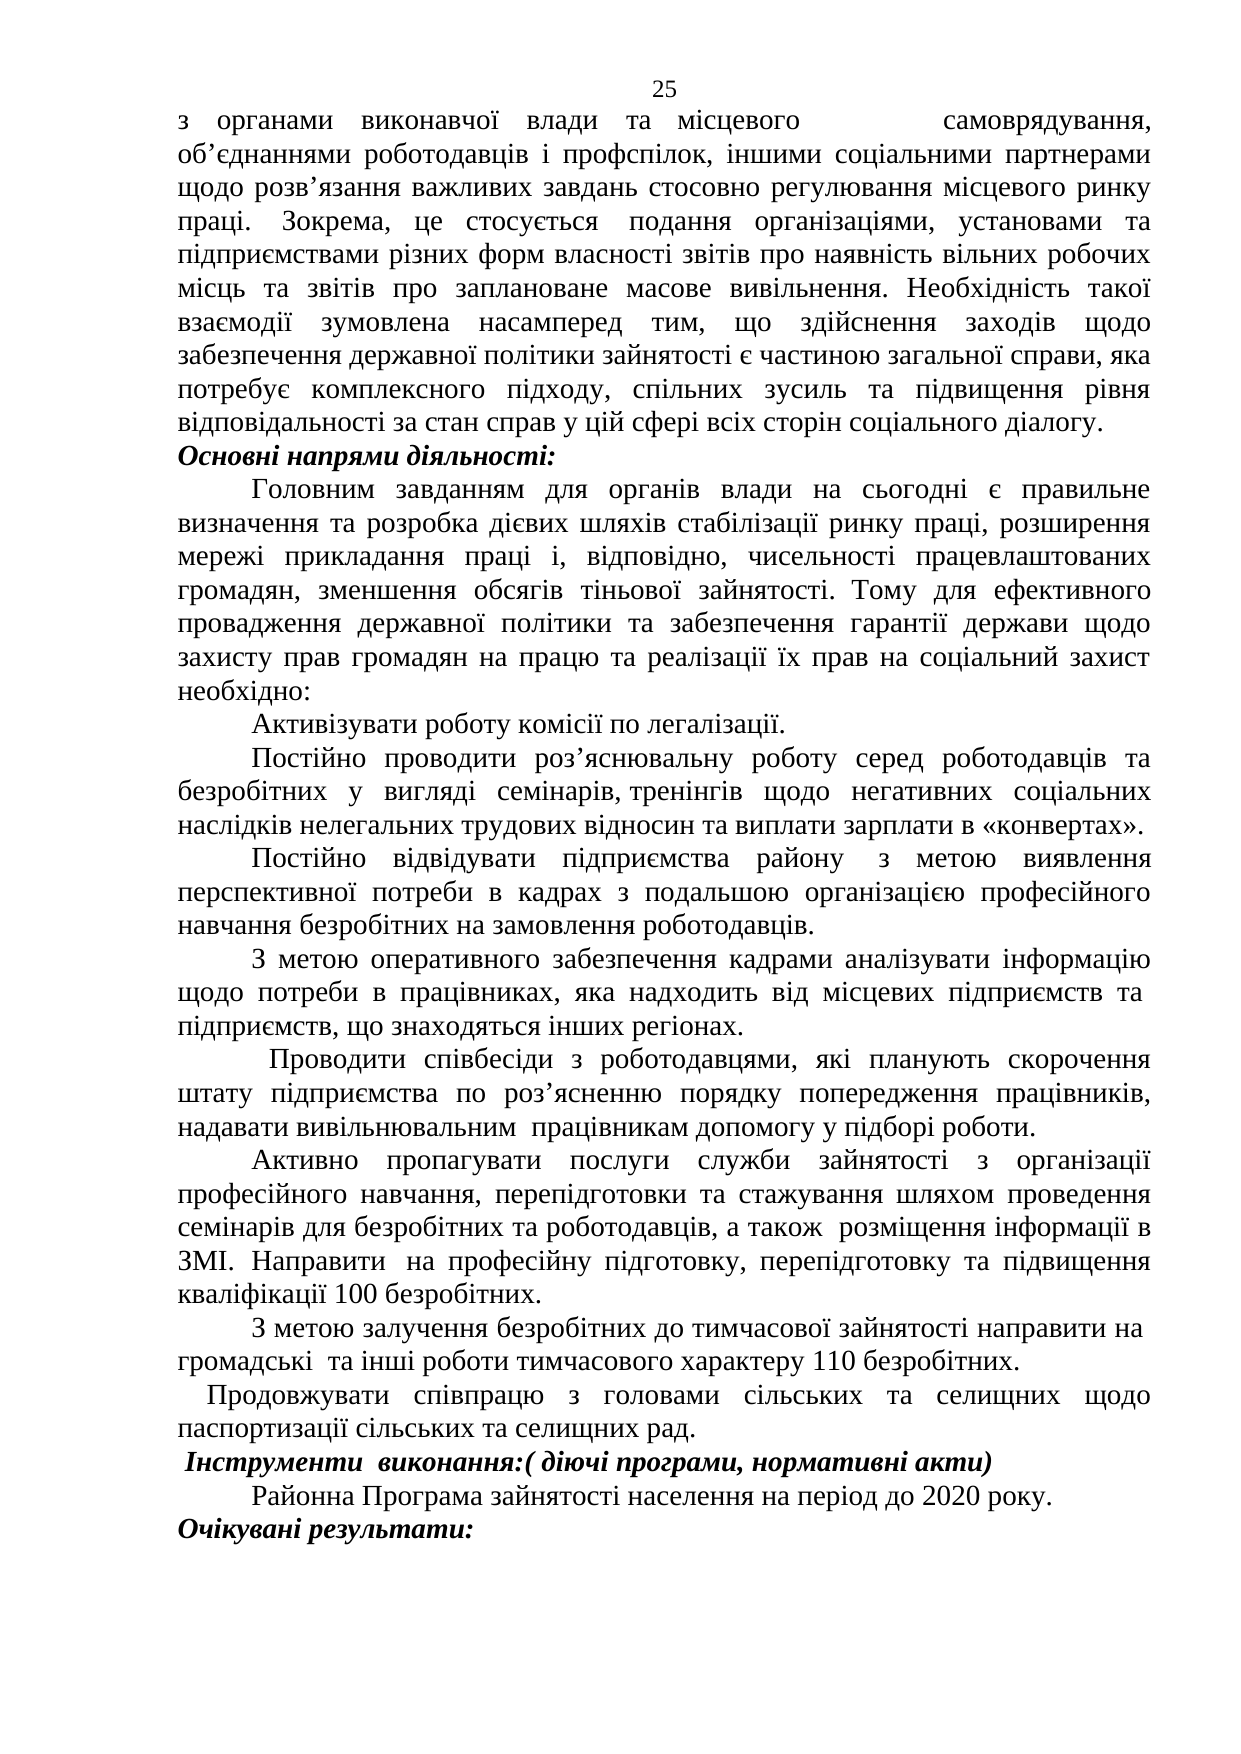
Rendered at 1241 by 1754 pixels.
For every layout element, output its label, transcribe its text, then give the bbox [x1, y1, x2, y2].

text Проводити співбесіди з роботодавцями, які планують скорочення штату підприємства по роз’ясненню порядку попередження працівників, надавати вивільнювальним працівникам допомогу у підборі роботи. [177, 1042, 1152, 1142]
text Головним завданням для органів влади на сьогодні є правильне визначення та розробка дієвих шляхів стабілізації ринку праці, розширення мережі прикладання праці і, відповідно, чисельності працевлаштованих громадян, зменшення обсягів тіньової зайнятості. Тому для ефективного провадження державної політики та забезпечення гарантії держави щодо захисту прав громадян на працю та реалізації їх прав на соціальний захист необхідно: Активізувати роботу комісії по легалізації. [177, 471, 1152, 740]
text Очікувані результати: [177, 1511, 1152, 1545]
text Постійно відвідувати підприємства району з метою виявлення перспективної потреби в кадрах з подальшою організацією професійного навчання безробітних на замовлення роботодавців. [177, 840, 1152, 941]
text З метою оперативного забезпечення кадрами аналізувати інформацію щодо потреби в працівниках, яка надходить від місцевих підприємств та підприємств, що знаходяться інших регіонах. [177, 941, 1152, 1042]
text Продовжувати співпрацю з головами сільських та селищних щодо паспортизації сільських та селищних рад. [177, 1377, 1152, 1444]
text Активно пропагувати послуги служби зайнятості з організації професійного навчання, перепідготовки та стажування шляхом проведення семінарів для безробітних та роботодавців, а також розміщення інформації в ЗМІ. Направити на професійну підготовку, перепідготовку та підвищення кваліфікації 100 безробітних. [177, 1142, 1152, 1310]
text Постійно проводити роз’яснювальну роботу серед роботодавців та безробітних у вигляді семінарів, тренінгів щодо негативних соціальних наслідків нелегальних трудових відносин та виплати зарплати в «конвертах». [177, 740, 1152, 840]
text Інструменти виконання:( діючі програми, нормативні акти) [177, 1444, 1152, 1478]
text Районна Програма зайнятості населення на період до 2020 року. [177, 1478, 1152, 1511]
text З метою залучення безробітних до тимчасової зайнятості направити на громадські та інші роботи тимчасового характеру 110 безробітних. [177, 1310, 1152, 1377]
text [177, 102, 1152, 438]
text Основні напрями діяльності: [177, 438, 1152, 471]
